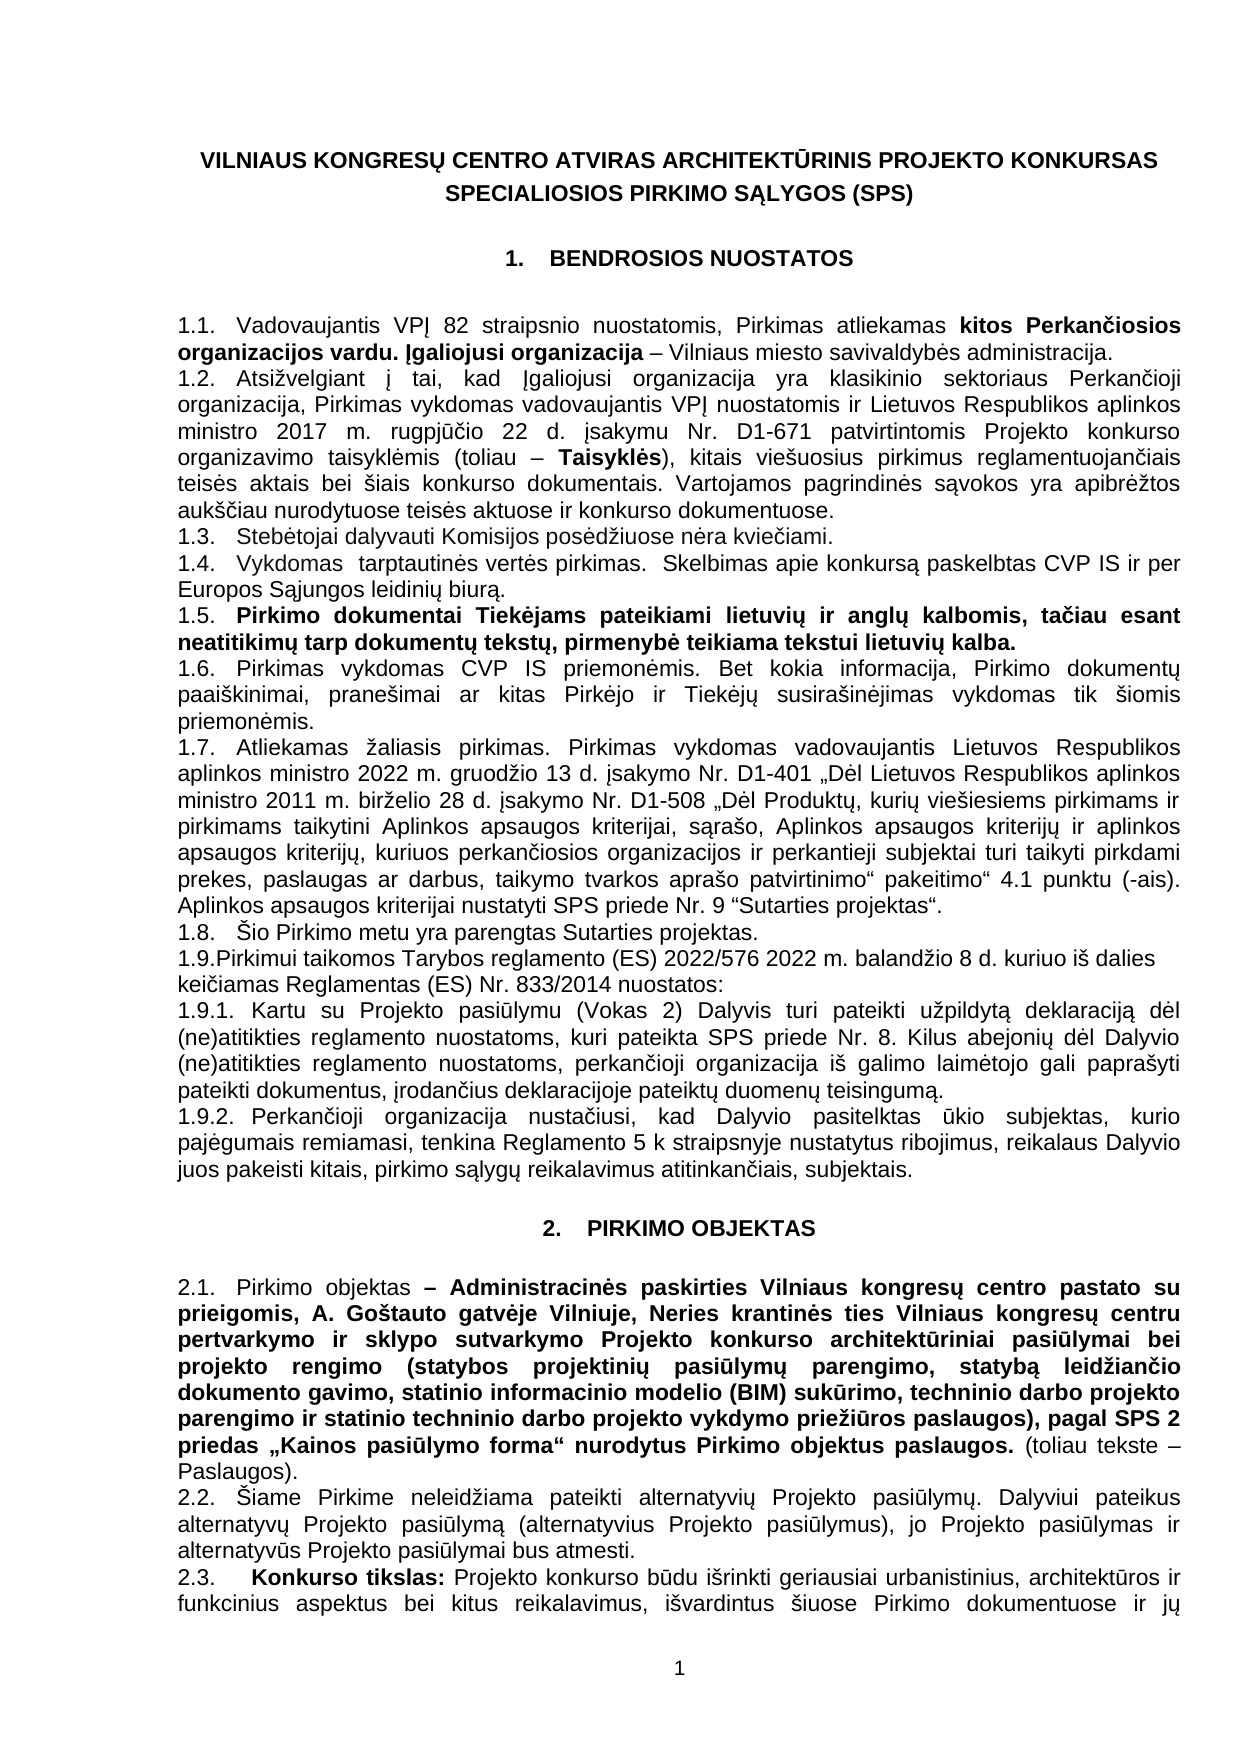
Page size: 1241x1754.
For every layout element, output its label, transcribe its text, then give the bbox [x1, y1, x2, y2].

list Atliekamas žaliasis pirkimas. Pirkimas vykdomas vadovaujantis Lietuvos Respublikos aplinkos ministro 2022 m. gruodžio 13 d. įsakymo Nr. D1-401 „Dėl Lietuvos Respublikos aplinkos ministro 2011 m. birželio 28 d. įsakymo Nr. D1-508 „Dėl Produktų, kurių viešiesiems pirkimams ir pirkimams taikytini Aplinkos apsaugos kriterijai, sąrašo, Aplinkos apsaugos kriterijų ir aplinkos apsaugos kriterijų, kuriuos perkančiosios organizacijos ir perkantieji subjektai turi taikyti pirkdami prekes, paslaugas ar darbus, taikymo tvarkos aprašo patvirtinimo“ pakeitimo“ 4.1 punktu (-ais). Aplinkos apsaugos kriterijai nustatyti SPS priede Nr. 9 “Sutarties projektas“. [177, 734, 1181, 918]
list Pirkimui taikomos Tarybos reglamento (ES) 2022/576 2022 m. balandžio 8 d. kuriuo iš dalies keičiamas Reglamentas (ES) Nr. 833/2014 nuostatos: [717, 945, 1181, 997]
list Pirkimo dokumentai Tiekėjams pateikiami [177, 602, 1181, 655]
list Vadovaujantis VPĮ 82 straipsnio nuostatomis, Pirkimas atliekamas – . [177, 312, 1181, 365]
text VILNIAUS KONGRESŲ CENTRO ATVIRAS ARCHITEKTŪRINIS PROJEKTO KONKURSAS [177, 147, 1181, 173]
list Kartu su Projekto pasiūlymu (Vokas 2) Dalyvis turi pateikti užpildytą deklaraciją dėl (ne)atitikties reglamento nuostatoms, kuri pateikta SPS priede Nr. 8. Kilus abejonių dėl Dalyvio (ne)atitikties reglamento nuostatoms, perkančioji organizacija iš galimo laimėtojo gali paprašyti pateikti dokumentus, įrodančius deklaracijoje pateiktų duomenų teisingumą. [177, 997, 1181, 1103]
subtitle BENDROSIOS NUOSTATOS [177, 245, 1181, 271]
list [177, 1563, 1181, 1616]
subtitle PIRKIMO OBJEKTAS [177, 1214, 1181, 1241]
list Šio Pirkimo metu parengtas Sutarties projektas. [177, 918, 1181, 945]
list Stebėtojai dalyvauti Komisijos posėdžiuose nėra kviečiami. [177, 523, 1181, 549]
subtitle Pirkimo objektas – Administracinės paskirties Vilniaus kongresų centro pastato su prieigomis, A. Goštauto gatvėje Vilniuje, Neries krantinės ties Vilniaus kongresų centru pertvarkymo ir sklypo sutvarkymo Projekto konkurso architektūriniai pasiūlymai bei projekto rengimo (statybos projektinių pasiūlymų parengimo, statybą leidžiančio dokumento gavimo, statinio informacinio modelio (BIM) sukūrimo, techninio darbo projekto parengimo ir statinio techninio darbo projekto vykdymo priežiūros paslaugos), pagal SPS 2 priedas „Kainos pasiūlymo forma“ nurodytus Pirkimo objektus paslaugos. (toliau tekste – ). [177, 1273, 1181, 1484]
list Šiame Pirkime pateikti alternatyvių Projekto pasiūlymų. Dalyviui pateikus alternatyvų Projekto pasiūlymą (alternatyvius Projekto pasiūlymus), jo Projekto pasiūlymas ir alternatyvūs Projekto pasiūlymai bus atmesti. [177, 1484, 1181, 1563]
list Vykdomas Skelbimas apie konkursą paskelbtas CVP IS ir per Europos Sąjungos leidinių biurą. [177, 549, 1181, 602]
list Perkančioji organizacija nustačiusi, kad Dalyvio pasitelktas ūkio subjektas, kurio pajėgumais remiamasi, tenkina Reglamento 5 k straipsnyje nustatytus ribojimus, reikalaus Dalyvio juos pakeisti kitais, pirkimo sąlygų reikalavimus atitinkančiais, subjektais. [177, 1103, 1181, 1182]
list Atsižvelgiant į tai, kad yra klasikinio sektoriaus Perkančioji organizacija, Pirkimas vykdomas vadovaujantis nuostatomis ir Lietuvos Respublikos aplinkos ministro 2017 m. rugpjūčio 22 d. įsakymu Nr. D1-671 patvirtintomis Projekto konkurso organizavimo taisyklėmis (toliau – Taisyklės), kitais viešuosius pirkimus reglamentuojančiais teisės aktais bei šiais konkurso dokumentais. Vartojamos pagrindinės sąvokos yra apibrėžtos aukščiau nurodytuose teisės aktuose ir konkurso dokumentuose. [177, 365, 1181, 523]
subtitle SPECIALIOSIOS PIRKIMO SĄLYGOS (SPS) [177, 179, 1181, 206]
list Pirkimas vykdomas CVP IS priemonėmis. Bet kokia informacija, Pirkimo dokumentų paaiškinimai, pranešimai ar kitas Pirkėjo ir Tiekėjų susirašinėjimas vykdomas tik šiomis priemonėmis. [177, 655, 1181, 734]
